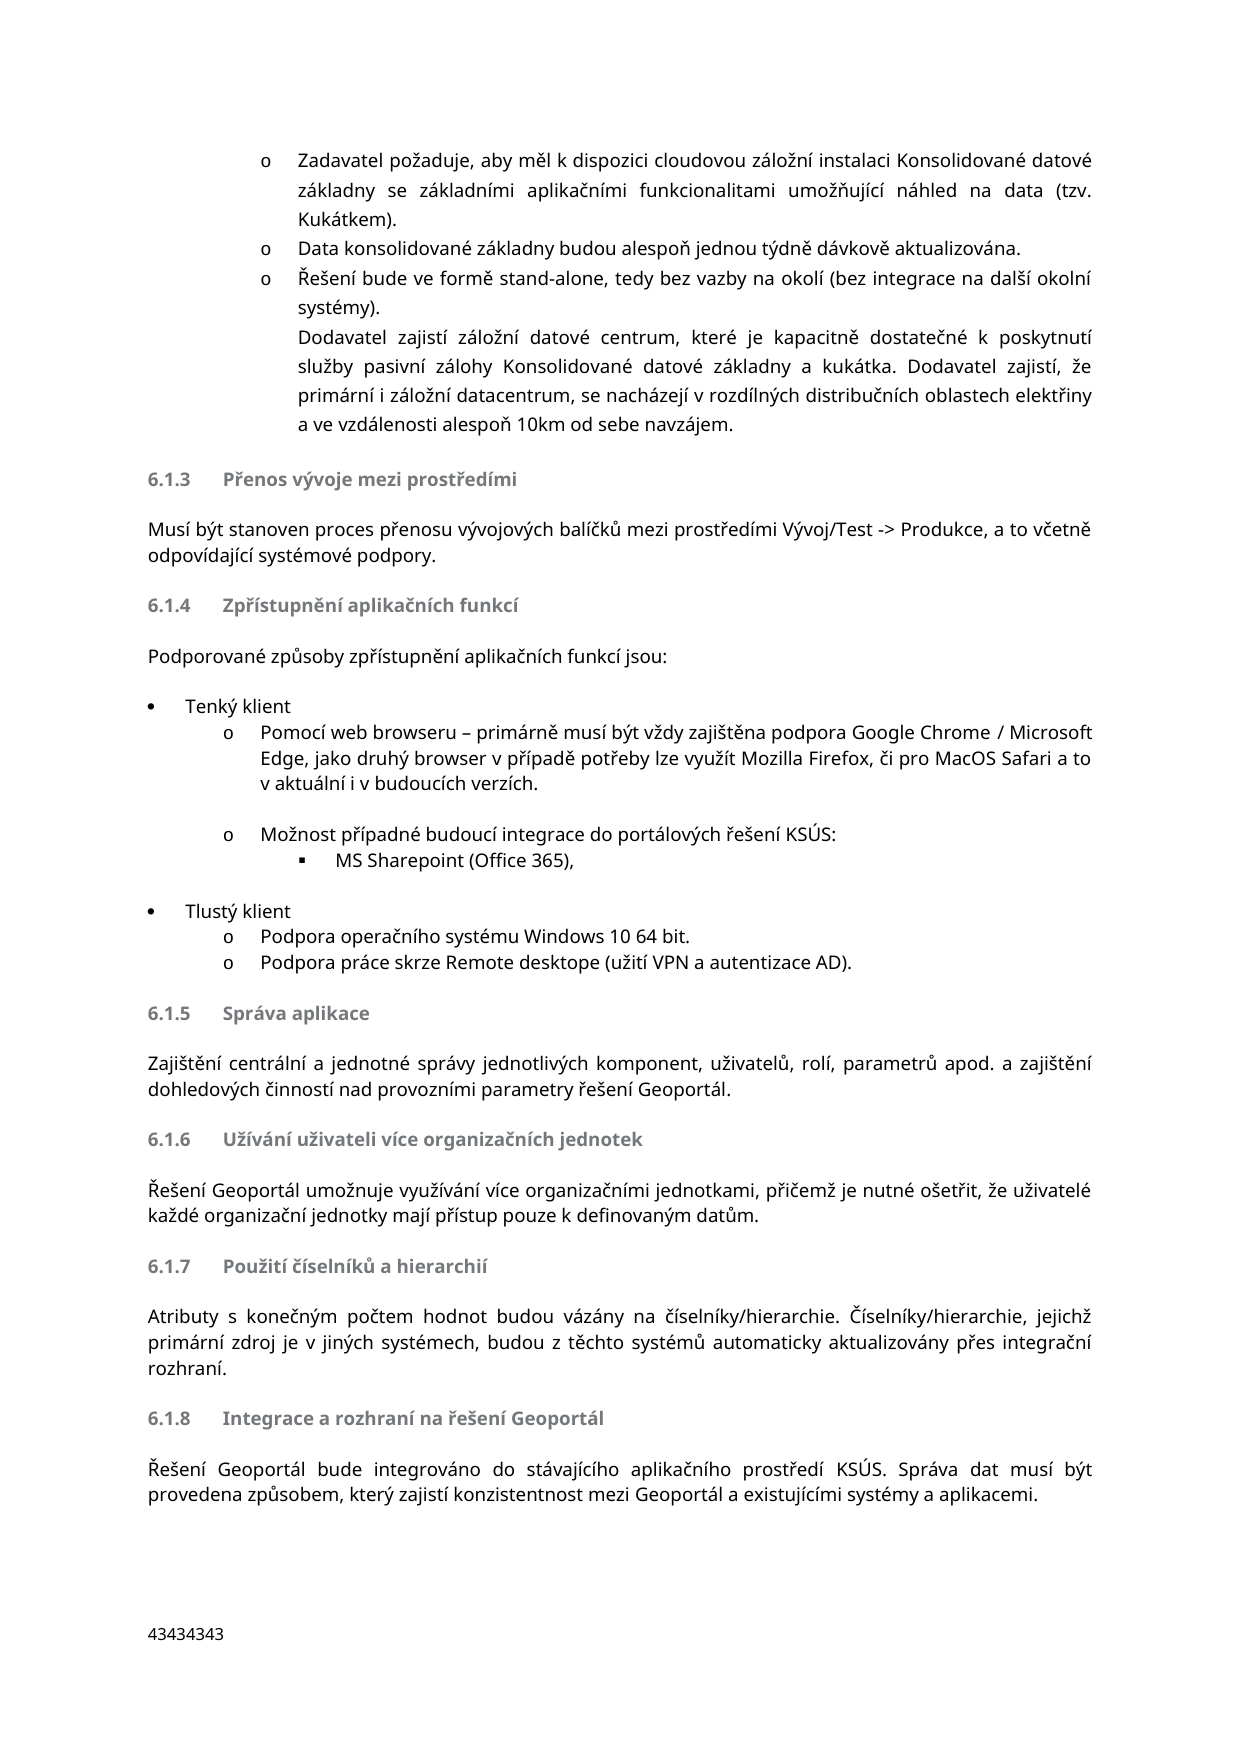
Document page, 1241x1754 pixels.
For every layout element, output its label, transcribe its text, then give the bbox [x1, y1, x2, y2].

subtitle Použití číselníků a hierarchií [148, 1253, 1093, 1279]
list Tlustý klient [148, 898, 1093, 924]
list Podpora operačního systému Windows 10 64 bit. [223, 924, 1093, 949]
list MS Sharepoint (Office 365), [298, 847, 1093, 873]
text Atributy s konečným počtem hodnot budou vázány na číselníky/hierarchie. Číselníky/hierarchie, jejichž primární zdroj je v jiných systémech, budou z těchto systémů automaticky aktualizovány přes integrační rozhraní. [148, 1304, 1093, 1380]
subtitle Užívání uživateli více organizačních jednotek [148, 1127, 1093, 1152]
subtitle Zpřístupnění aplikačních funkcí [148, 593, 1093, 618]
subtitle Přenos vývoje mezi prostředími [148, 466, 1093, 492]
list Možnost případné budoucí integrace do portálových řešení KSÚS: [223, 821, 1093, 847]
list Podpora práce skrze Remote desktope (užití VPN a autentizace AD). [223, 949, 1093, 975]
text Řešení Geoportál umožnuje využívání více organizačními jednotkami, přičemž je nutné ošetřit, že uživatelé každé organizační jednotky mají přístup pouze k definovaným datům. [148, 1177, 1093, 1228]
text Řešení Geoportál bude integrováno do stávajícího aplikačního prostředí KSÚS. Správa dat musí být provedena způsobem, který zajistí konzistentnost mezi Geoportál a existujícími systémy a aplikacemi. [148, 1456, 1093, 1507]
subtitle Integrace a rozhraní na řešení Geoportál [148, 1405, 1093, 1431]
list Dodavatel zajistí záložní datové centrum, které je kapacitně dostatečné k poskytnutí služby pasivní zálohy Konsolidované datové základny a kukátka. Dodavatel zajistí, že primární i záložní datacentrum, se nacházejí v rozdílných distribučních oblastech elektřiny a ve vzdálenosti alespoň 10km od sebe navzájem. [298, 324, 1093, 437]
text Musí být stanoven proces přenosu vývojových balíčků mezi prostředími Vývoj/Test -> Produkce, a to včetně odpovídající systémové podpory. [148, 517, 1093, 568]
list Data konsolidované základny budou alespoň jednou týdně dávkově aktualizována. [260, 236, 1093, 261]
list Řešení bude ve formě stand-alone, tedy bez vazby na okolí (bez integrace na další okolní systémy). [260, 265, 1093, 320]
text Zajištění centrální a jednotné správy jednotlivých komponent, uživatelů, rolí, parametrů apod. a zajištění dohledových činností nad provozními parametry řešení Geoportál. [148, 1051, 1093, 1102]
list Zadavatel požaduje, aby měl k dispozici cloudovou záložní instalaci Konsolidované datové základny se základními aplikačními funkcionalitami umožňující náhled na data (tzv. Kukátkem). [260, 148, 1093, 232]
list Tenký klient [148, 694, 1093, 719]
text Podporované způsoby zpřístupnění aplikačních funkcí jsou: [148, 643, 1093, 669]
subtitle Správa aplikace [148, 1000, 1093, 1026]
list Pomocí web browseru – primárně musí být vždy zajištěna podpora Google Chrome / Microsoft Edge, jako druhý browser v případě potřeby lze využít Mozilla Firefox, či pro MacOS Safari a to v aktuální i v budoucích verzích. [223, 719, 1093, 796]
